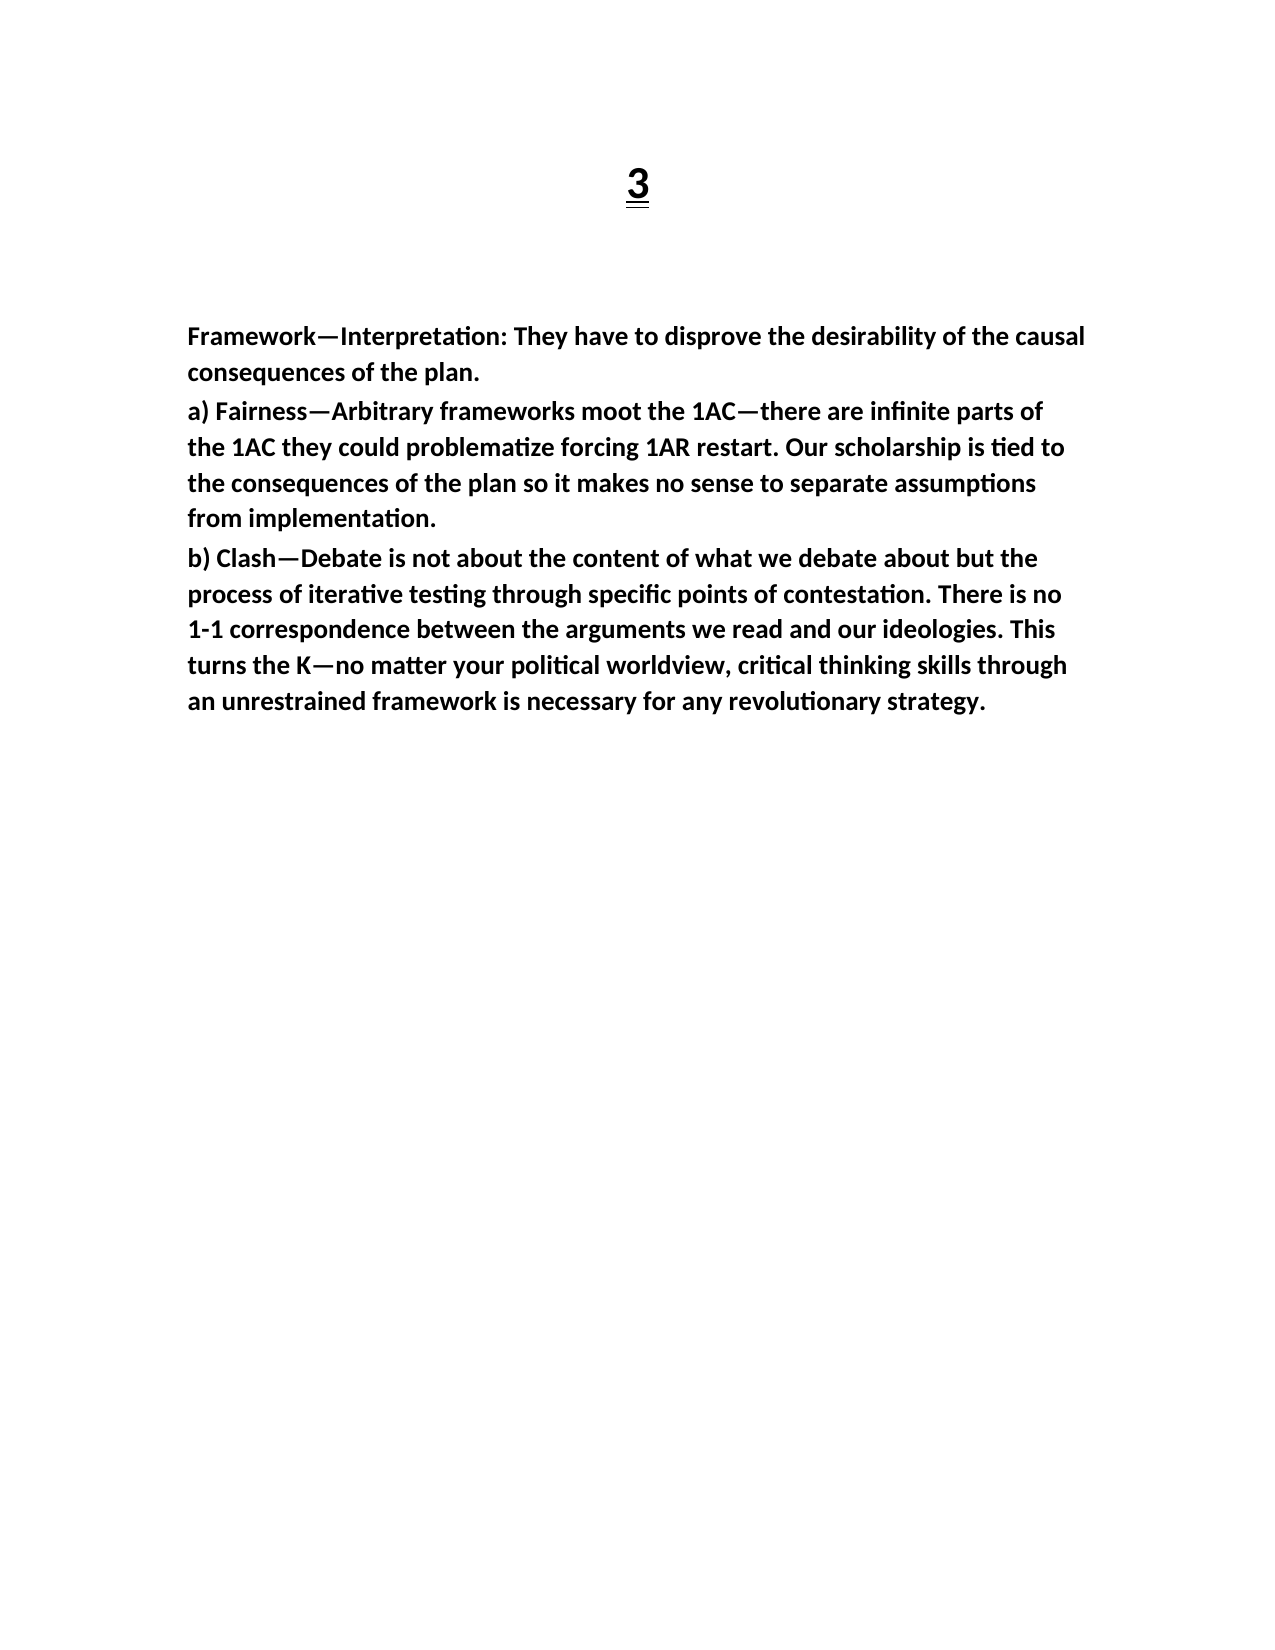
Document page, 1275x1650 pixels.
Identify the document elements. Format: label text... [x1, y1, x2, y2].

subtitle 3 [187, 154, 1087, 210]
subtitle b) Clash—Debate is not about the content of what we debate about but the process of iterative testing through specific points of contestation. There is no 1-1 correspondence between the arguments we read and our ideologies. This turns the K—no matter your political worldview, critical thinking skills through an unrestrained framework is necessary for any revolutionary strategy. [187, 541, 1087, 717]
subtitle a) Fairness—Arbitrary frameworks moot the 1AC—there are infinite parts of the 1AC they could problematize forcing 1AR restart. Our scholarship is tied to the consequences of the plan so it makes no sense to separate assumptions from implementation. [187, 394, 1087, 534]
subtitle Framework—Interpretation: They have to disprove the desirability of the causal consequences of the plan. [187, 319, 1087, 388]
